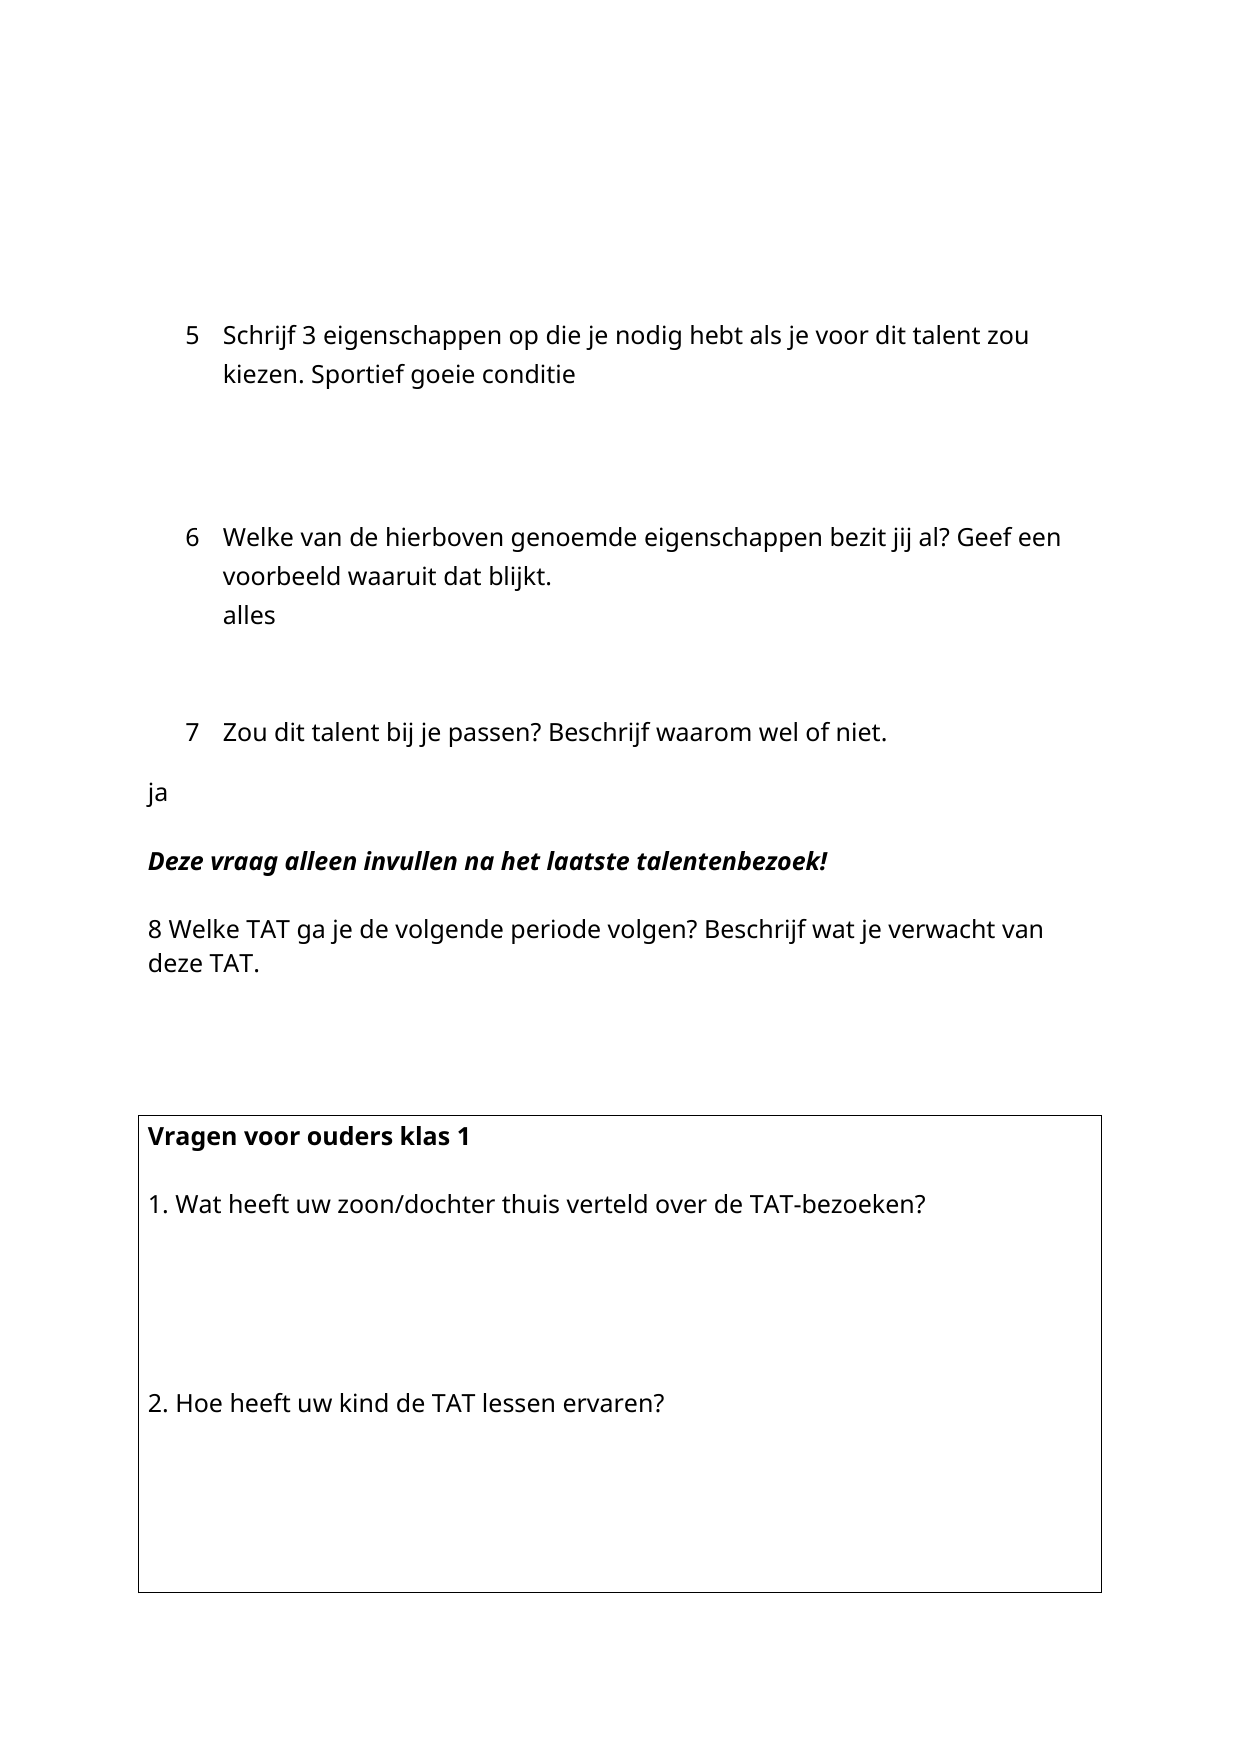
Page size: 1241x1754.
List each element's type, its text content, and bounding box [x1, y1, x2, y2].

list alles [223, 598, 1093, 632]
text 1. Wat heeft uw zoon/dochter thuis verteld over de TAT-bezoeken? [148, 1186, 1093, 1249]
text Deze vraag alleen invullen na het laatste talentenbezoek! [148, 843, 1093, 877]
text 8 Welke TAT ga je de volgende periode volgen? Beschrijf wat je verwacht van deze TAT. [148, 911, 1093, 979]
list Schrijf 3 eigenschappen op die je nodig hebt als je voor dit talent zou kiezen. Sportief goeie conditie [185, 318, 1093, 391]
text ja [148, 775, 1093, 809]
text Vragen voor ouders klas 1 [139, 1116, 1101, 1152]
list Zou dit talent bij je passen? Beschrijf waarom wel of niet. [185, 715, 1093, 749]
text 2. Hoe heeft uw kind de TAT lessen ervaren? [148, 1386, 1093, 1419]
list Welke van de hierboven genoemde eigenschappen bezit jij al? Geef een voorbeeld waaruit dat blijkt. [185, 519, 1093, 592]
